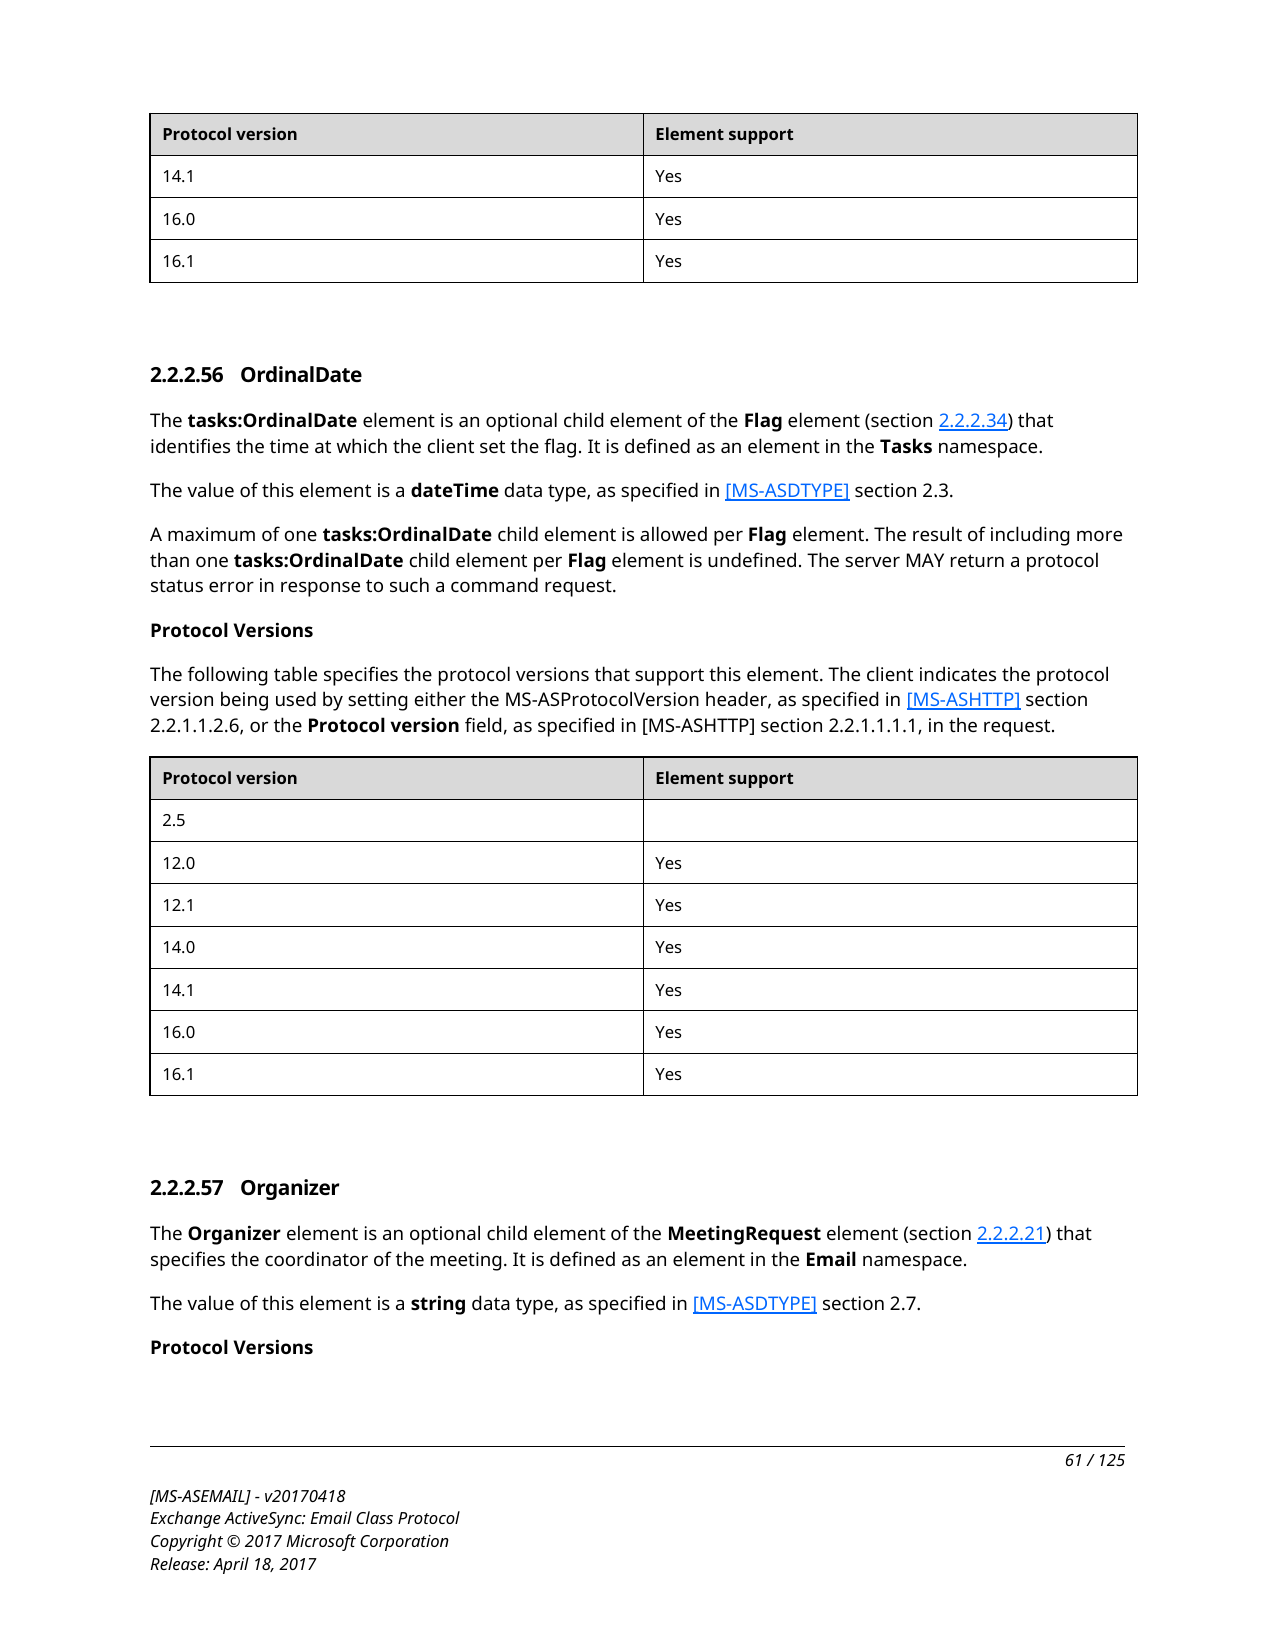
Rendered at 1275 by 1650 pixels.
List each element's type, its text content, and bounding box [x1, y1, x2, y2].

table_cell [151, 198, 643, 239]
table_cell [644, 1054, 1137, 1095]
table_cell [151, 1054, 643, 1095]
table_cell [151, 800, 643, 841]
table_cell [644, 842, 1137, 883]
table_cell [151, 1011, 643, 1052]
text The Organizer element is an optional child element of the MeetingRequest element (section 2.2.2.21) that specifies the coordinator of the meeting. It is defined as an element in the Email namespace. [150, 1221, 1125, 1272]
text The tasks:OrdinalDate element is an optional child element of the Flag element (section 2.2.2.34) that identifies the time at which the client set the flag. It is defined as an element in the Tasks namespace. [150, 407, 1125, 458]
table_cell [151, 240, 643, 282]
text A maximum of one tasks:OrdinalDate child element is allowed per Flag element. The result of including more than one tasks:OrdinalDate child element per Flag element is undefined. The server MAY return a protocol status error in response to such a command request. [150, 522, 1125, 598]
subtitle Organizer [150, 1173, 1125, 1202]
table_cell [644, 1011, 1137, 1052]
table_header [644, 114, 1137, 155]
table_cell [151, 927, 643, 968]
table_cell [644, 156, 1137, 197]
subtitle OrdinalDate [150, 360, 1125, 389]
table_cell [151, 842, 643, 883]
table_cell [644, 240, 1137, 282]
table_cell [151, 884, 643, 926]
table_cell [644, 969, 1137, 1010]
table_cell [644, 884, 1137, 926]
text Protocol Versions [150, 617, 1125, 642]
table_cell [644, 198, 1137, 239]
text The value of this element is a string data type, as specified in [MS-ASDTYPE] section 2.7. [150, 1290, 1125, 1316]
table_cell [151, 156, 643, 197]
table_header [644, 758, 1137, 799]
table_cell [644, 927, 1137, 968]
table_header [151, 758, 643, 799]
text The following table specifies the protocol versions that support this element. The client indicates the protocol version being used by setting either the MS-ASProtocolVersion header, as specified in [MS-ASHTTP] section 2.2.1.1.2.6, or the Protocol version field, as specified in [MS-ASHTTP] section 2.2.1.1.1.1, in the request. [150, 661, 1125, 738]
text Protocol Versions [150, 1335, 1125, 1360]
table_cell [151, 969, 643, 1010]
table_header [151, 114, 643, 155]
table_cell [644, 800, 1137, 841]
text The value of this element is a dateTime data type, as specified in [MS-ASDTYPE] section 2.3. [150, 477, 1125, 503]
